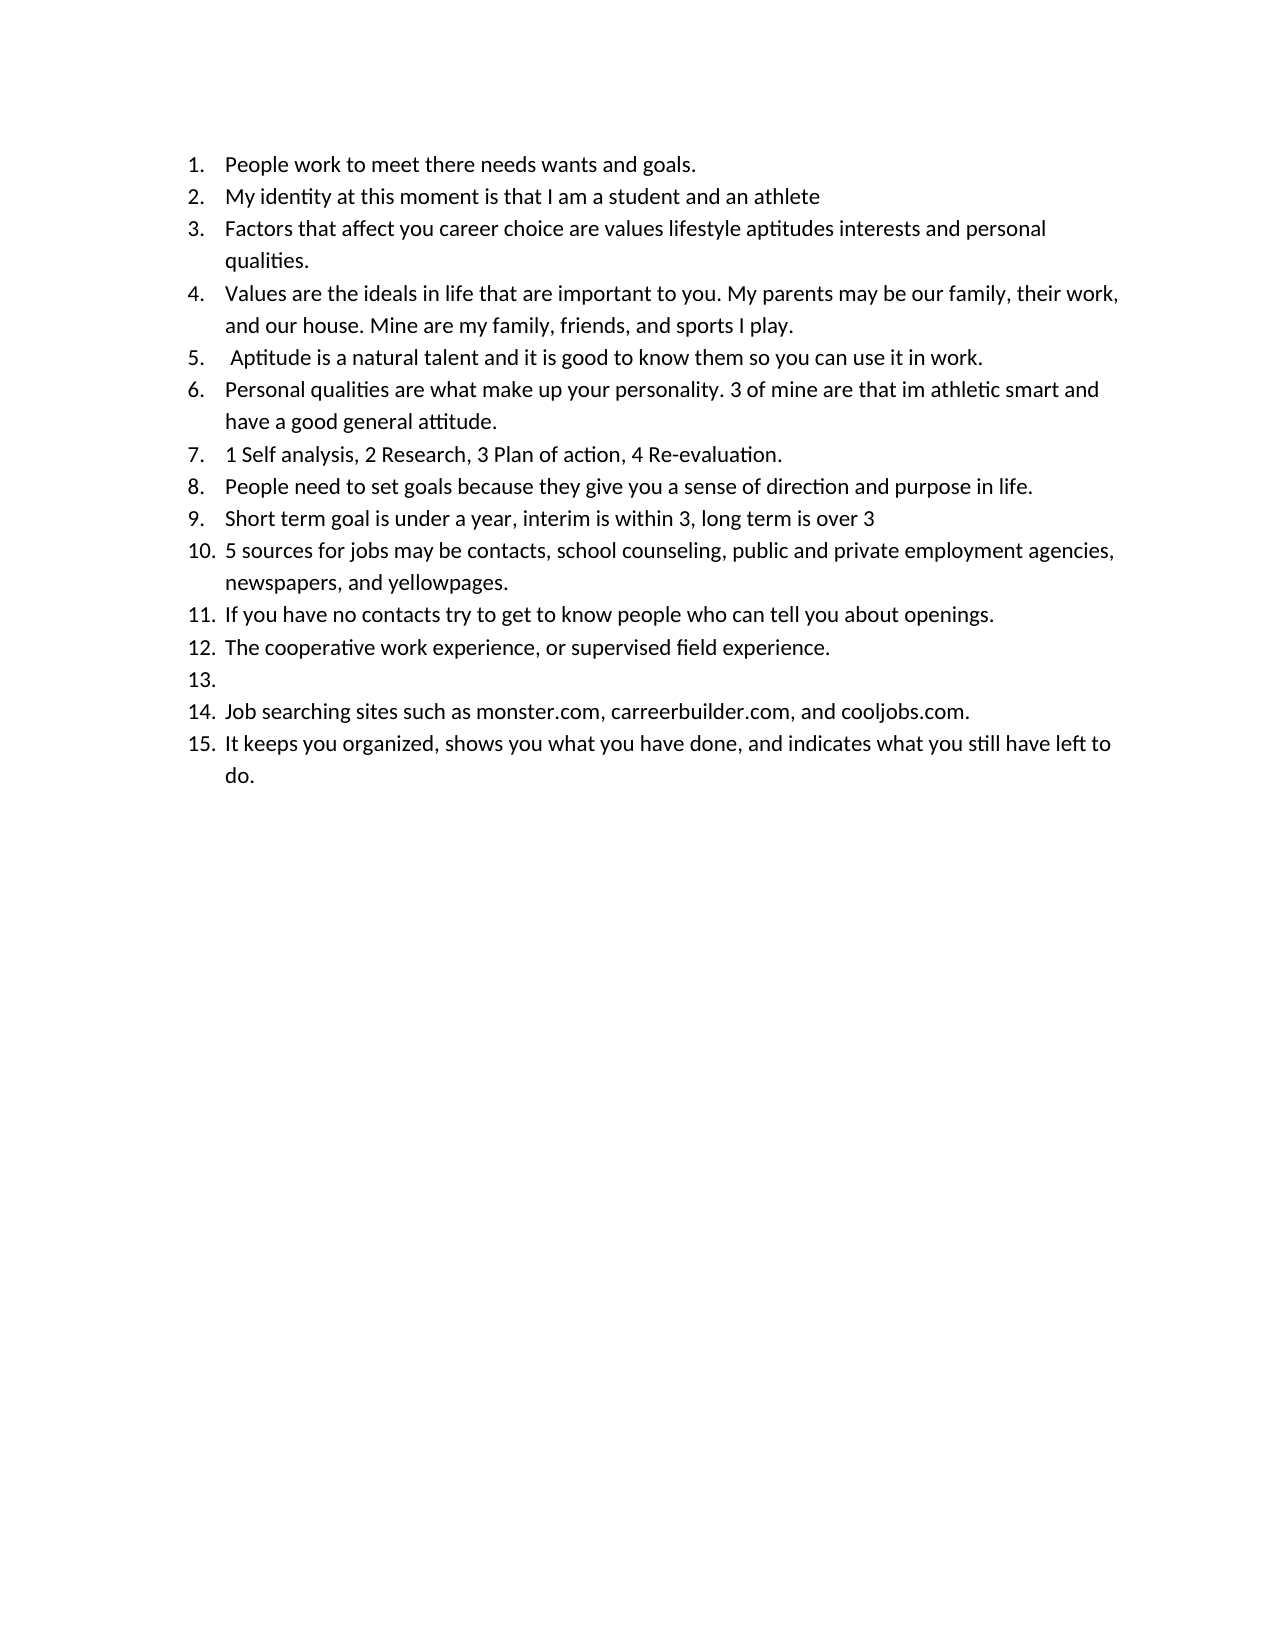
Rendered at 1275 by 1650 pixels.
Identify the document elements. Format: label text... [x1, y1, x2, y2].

list Short term goal is under a year, interim is within 3, long term is over 3 [187, 504, 1125, 532]
list Job searching sites such as monster.com, carreerbuilder.com, and cooljobs.com. [187, 697, 1125, 725]
list It keeps you organized, shows you what you have done, and indicates what you still have left to do. [187, 729, 1125, 789]
list My identity at this moment is that I am a student and an athlete [187, 182, 1125, 210]
list If you have no contacts try to get to know people who can tell you about openings. [187, 601, 1125, 629]
list The cooperative work experience, or supervised field experience. [187, 633, 1125, 661]
list 5 sources for jobs may be contacts, school counseling, public and private employment agencies, newspapers, and yellowpages. [187, 536, 1125, 596]
list Aptitude is a natural talent and it is good to know them so you can use it in work. [187, 343, 1125, 371]
list Values are the ideals in life that are important to you. My parents may be our family, their work, and our house. Mine are my family, friends, and sports I play. [187, 279, 1125, 339]
list Personal qualities are what make up your personality. 3 of mine are that im athletic smart and have a good general attitude. [187, 375, 1125, 436]
list People need to set goals because they give you a sense of direction and purpose in life. [187, 472, 1125, 500]
list Factors that affect you career choice are values lifestyle aptitudes interests and personal qualities. [187, 214, 1125, 274]
list People work to meet there needs wants and goals. [187, 150, 1125, 178]
list 1 Self analysis, 2 Research, 3 Plan of action, 4 Re-evaluation. [187, 440, 1125, 468]
